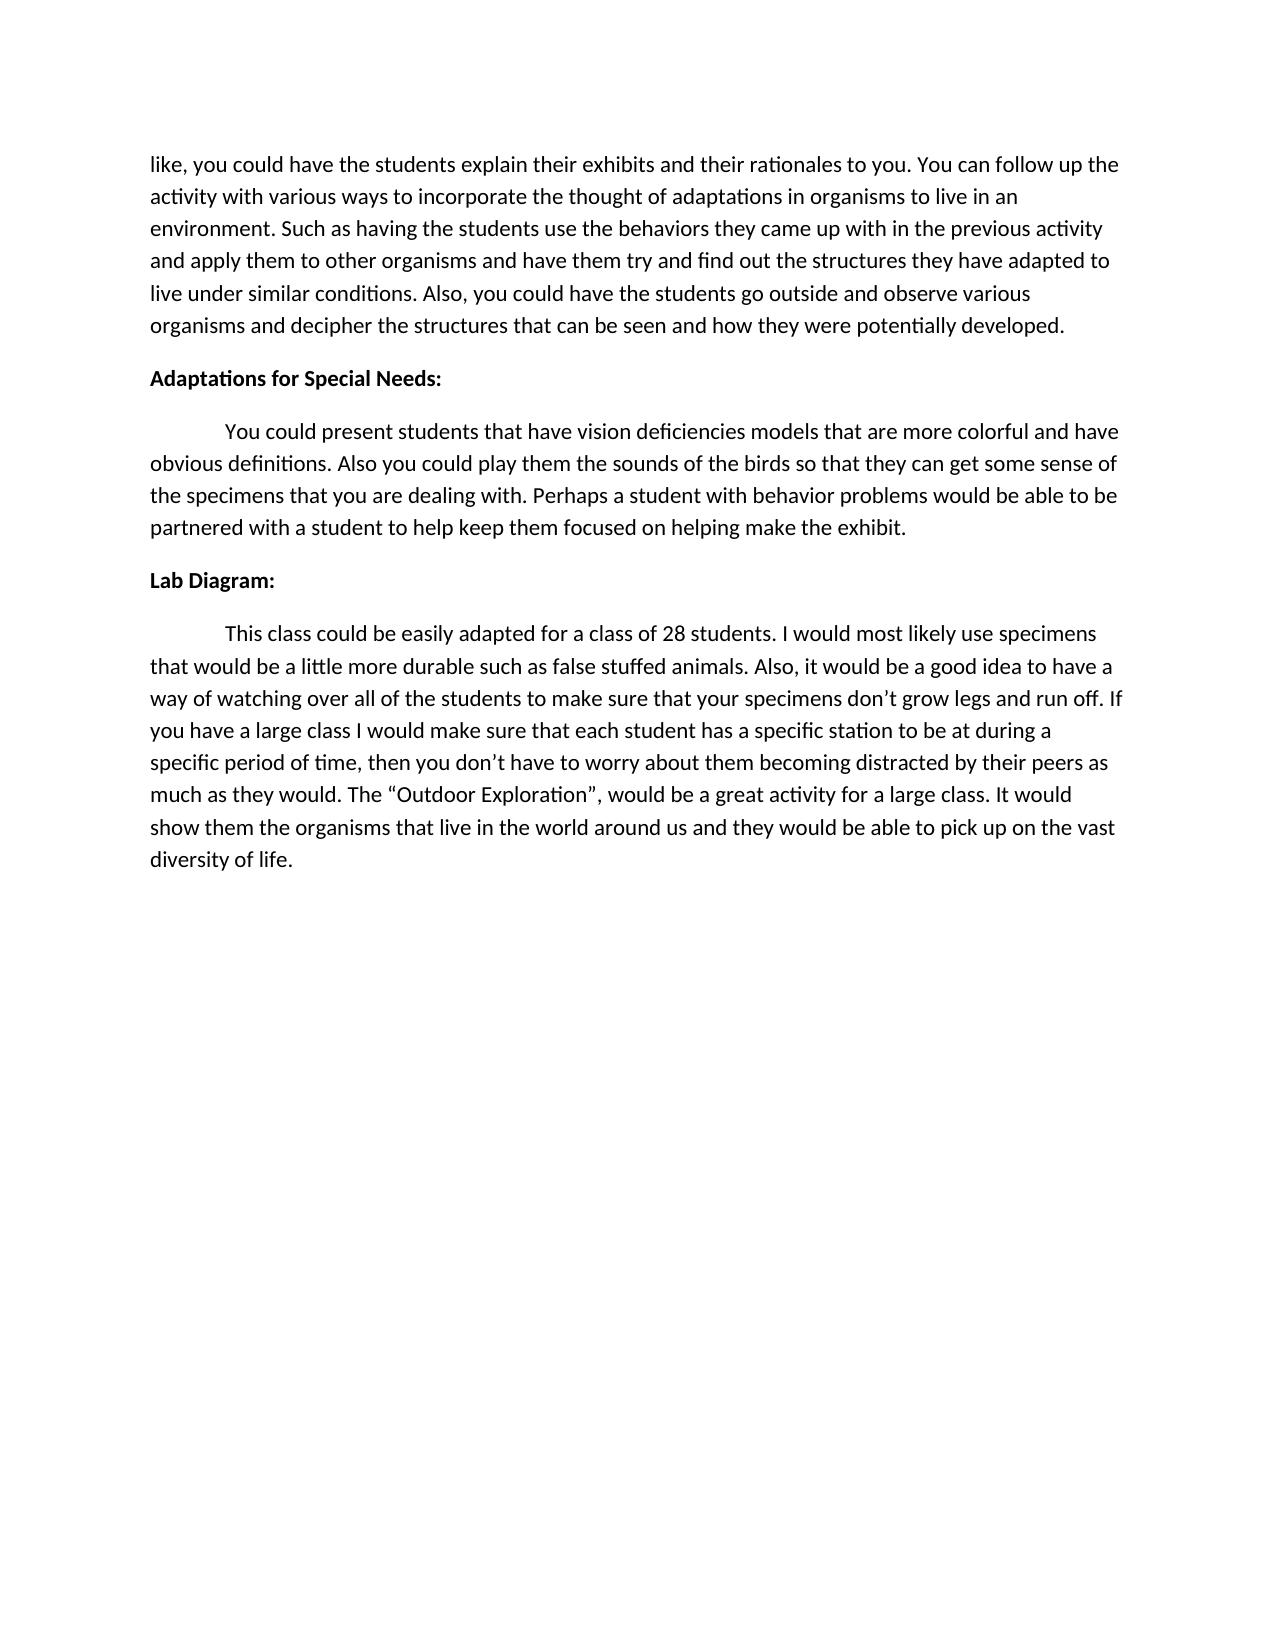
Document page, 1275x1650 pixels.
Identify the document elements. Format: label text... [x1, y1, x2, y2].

text Adaptations for Special Needs: [150, 364, 1125, 392]
text This class could be easily adapted for a class of 28 students. I would most likely use specimens that would be a little more durable such as false stuffed animals. Also, it would be a good idea to have a way of watching over all of the students to make sure that your specimens don’t grow legs and run off. If you have a large class I would make sure that each student has a specific station to be at during a specific period of time, then you don’t have to worry about them becoming distracted by their peers as much as they would. The “Outdoor Exploration”, would be a great activity for a large class. It would show them the organisms that live in the world around us and they would be able to pick up on the vast diversity of life. [150, 619, 1125, 873]
text Lab Diagram: [150, 567, 1125, 594]
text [150, 150, 1125, 339]
text You could present students that have vision deficiencies models that are more colorful and have obvious definitions. Also you could play them the sounds of the birds so that they can get some sense of the specimens that you are dealing with. Perhaps a student with behavior problems would be able to be partnered with a student to help keep them focused on helping make the exhibit. [150, 417, 1125, 542]
